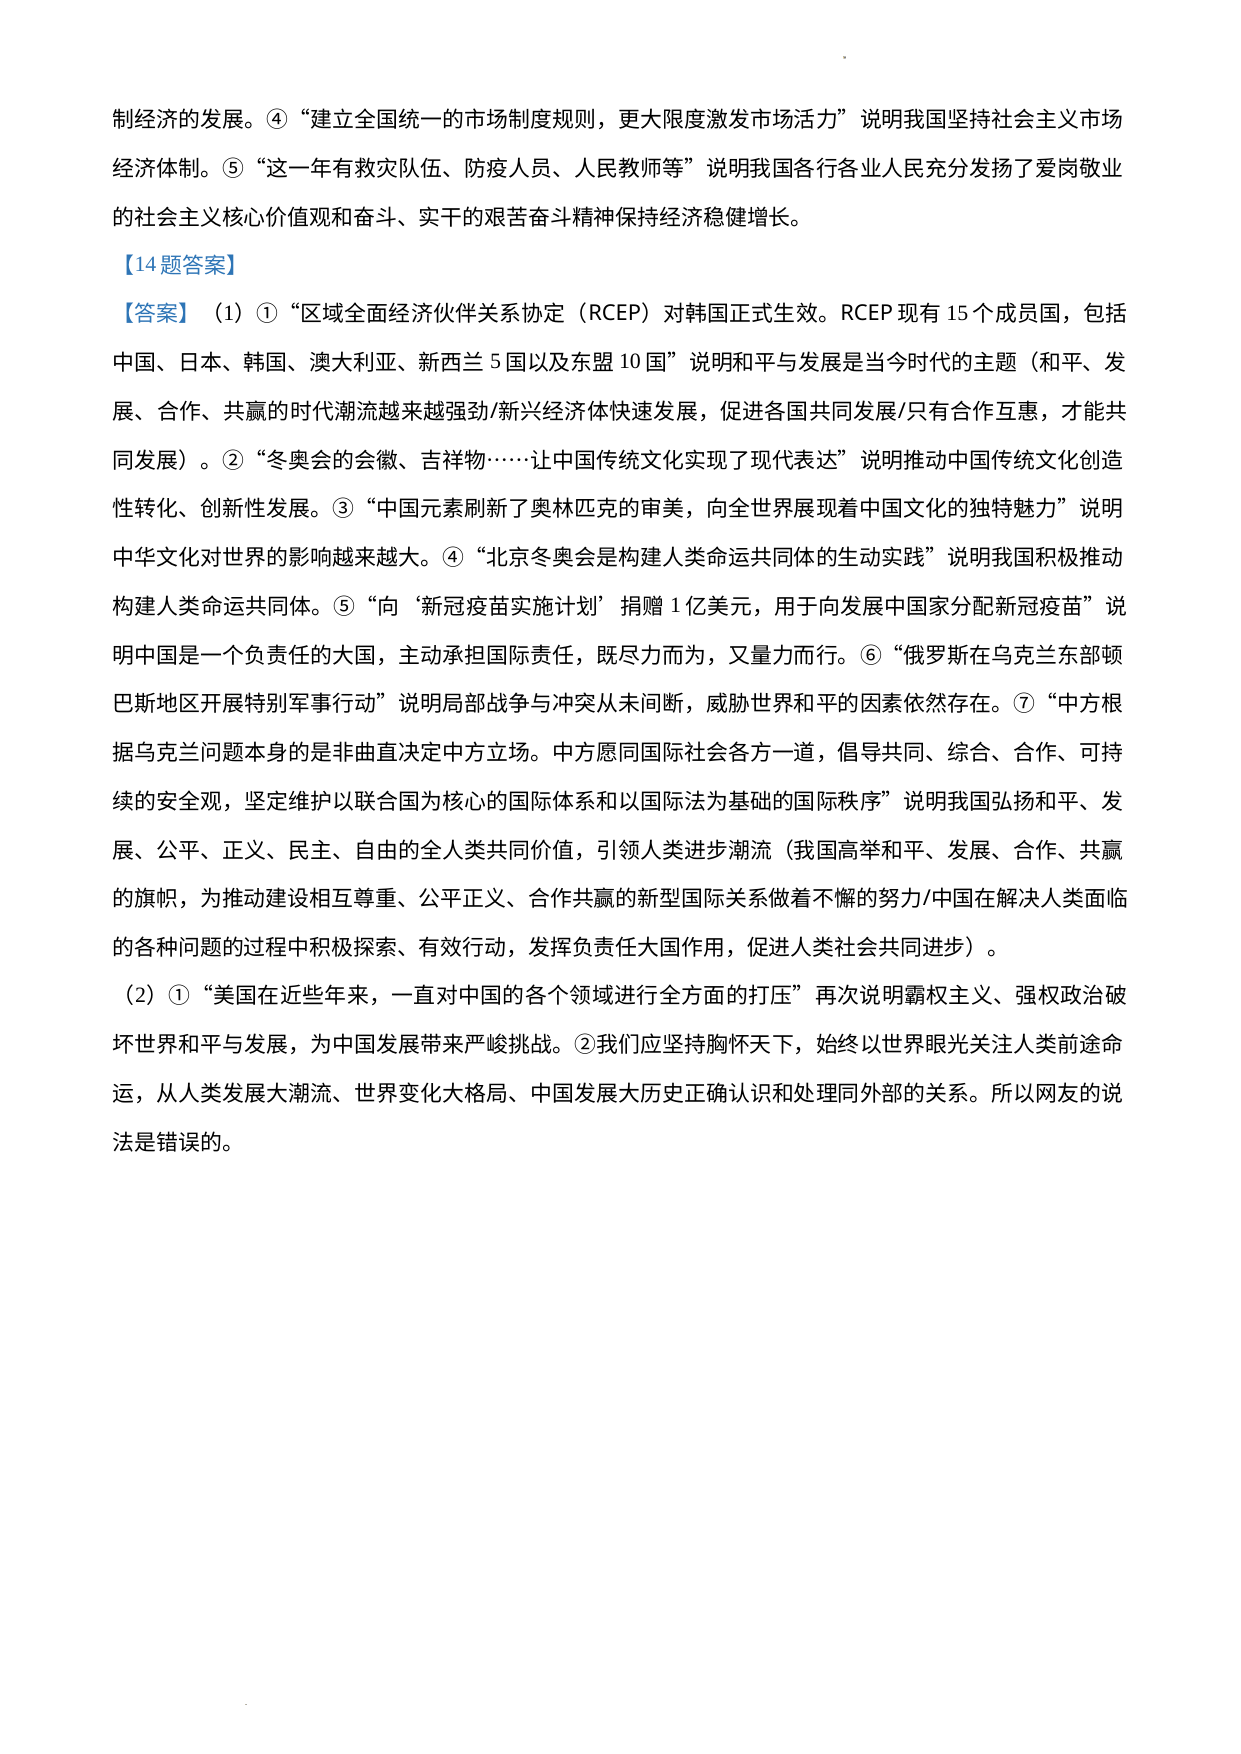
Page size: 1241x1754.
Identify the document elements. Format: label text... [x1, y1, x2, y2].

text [112, 102, 1128, 232]
text 【答案】（1）①“区域全面经济伙伴关系协定（RCEP）对韩国正式生效。RCEP现有15个成员国，包括中国、日本、韩国、澳大利亚、新西兰5国以及东盟10国”说明和平与发展是当今时代的主题（和平、发展、合作、共赢的时代潮流越来越强劲/新兴经济体快速发展，促进各国共同发展/只有合作互惠，才能共同发展）。②“冬奥会的会徽、吉祥物……让中国传统文化实现了现代表达”说明推动中国传统文化创造性转化、创新性发展。③“中国元素刷新了奥林匹克的审美，向全世界展现着中国文化的独特魅力”说明中华文化对世界的影响越来越大。④“北京冬奥会是构建人类命运共同体的生动实践”说明我国积极推动构建人类命运共同体。⑤“向‘新冠疫苗实施计划’捐赠1亿美元，用于向发展中国家分配新冠疫苗”说明中国是一个负责任的大国，主动承担国际责任，既尽力而为，又量力而行。⑥“俄罗斯在乌克兰东部顿巴斯地区开展特别军事行动”说明局部战争与冲突从未间断，威胁世界和平的因素依然存在。⑦“中方根据乌克兰问题本身的是非曲直决定中方立场。中方愿同国际社会各方一道，倡导共同、综合、合作、可持续的安全观，坚定维护以联合国为核心的国际体系和以国际法为基础的国际秩序”说明我国弘扬和平、发展、公平、正义、民主、自由的全人类共同价值，引领人类进步潮流（我国高举和平、发展、合作、共赢的旗帜，为推动建设相互尊重、公平正义、合作共赢的新型国际关系做着不懈的努力/中国在解决人类面临的各种问题的过程中积极探索、有效行动，发挥负责任大国作用，促进人类社会共同进步）。 [112, 296, 1128, 962]
text 【14题答案】 [112, 248, 1128, 280]
text （2）①“美国在近些年来，一直对中国的各个领域进行全方面的打压”再次说明霸权主义、强权政治破坏世界和平与发展，为中国发展带来严峻挑战。②我们应坚持胸怀天下，始终以世界眼光关注人类前途命运，从人类发展大潮流、世界变化大格局、中国发展大历史正确认识和处理同外部的关系。所以网友的说法是错误的。 [112, 978, 1128, 1157]
